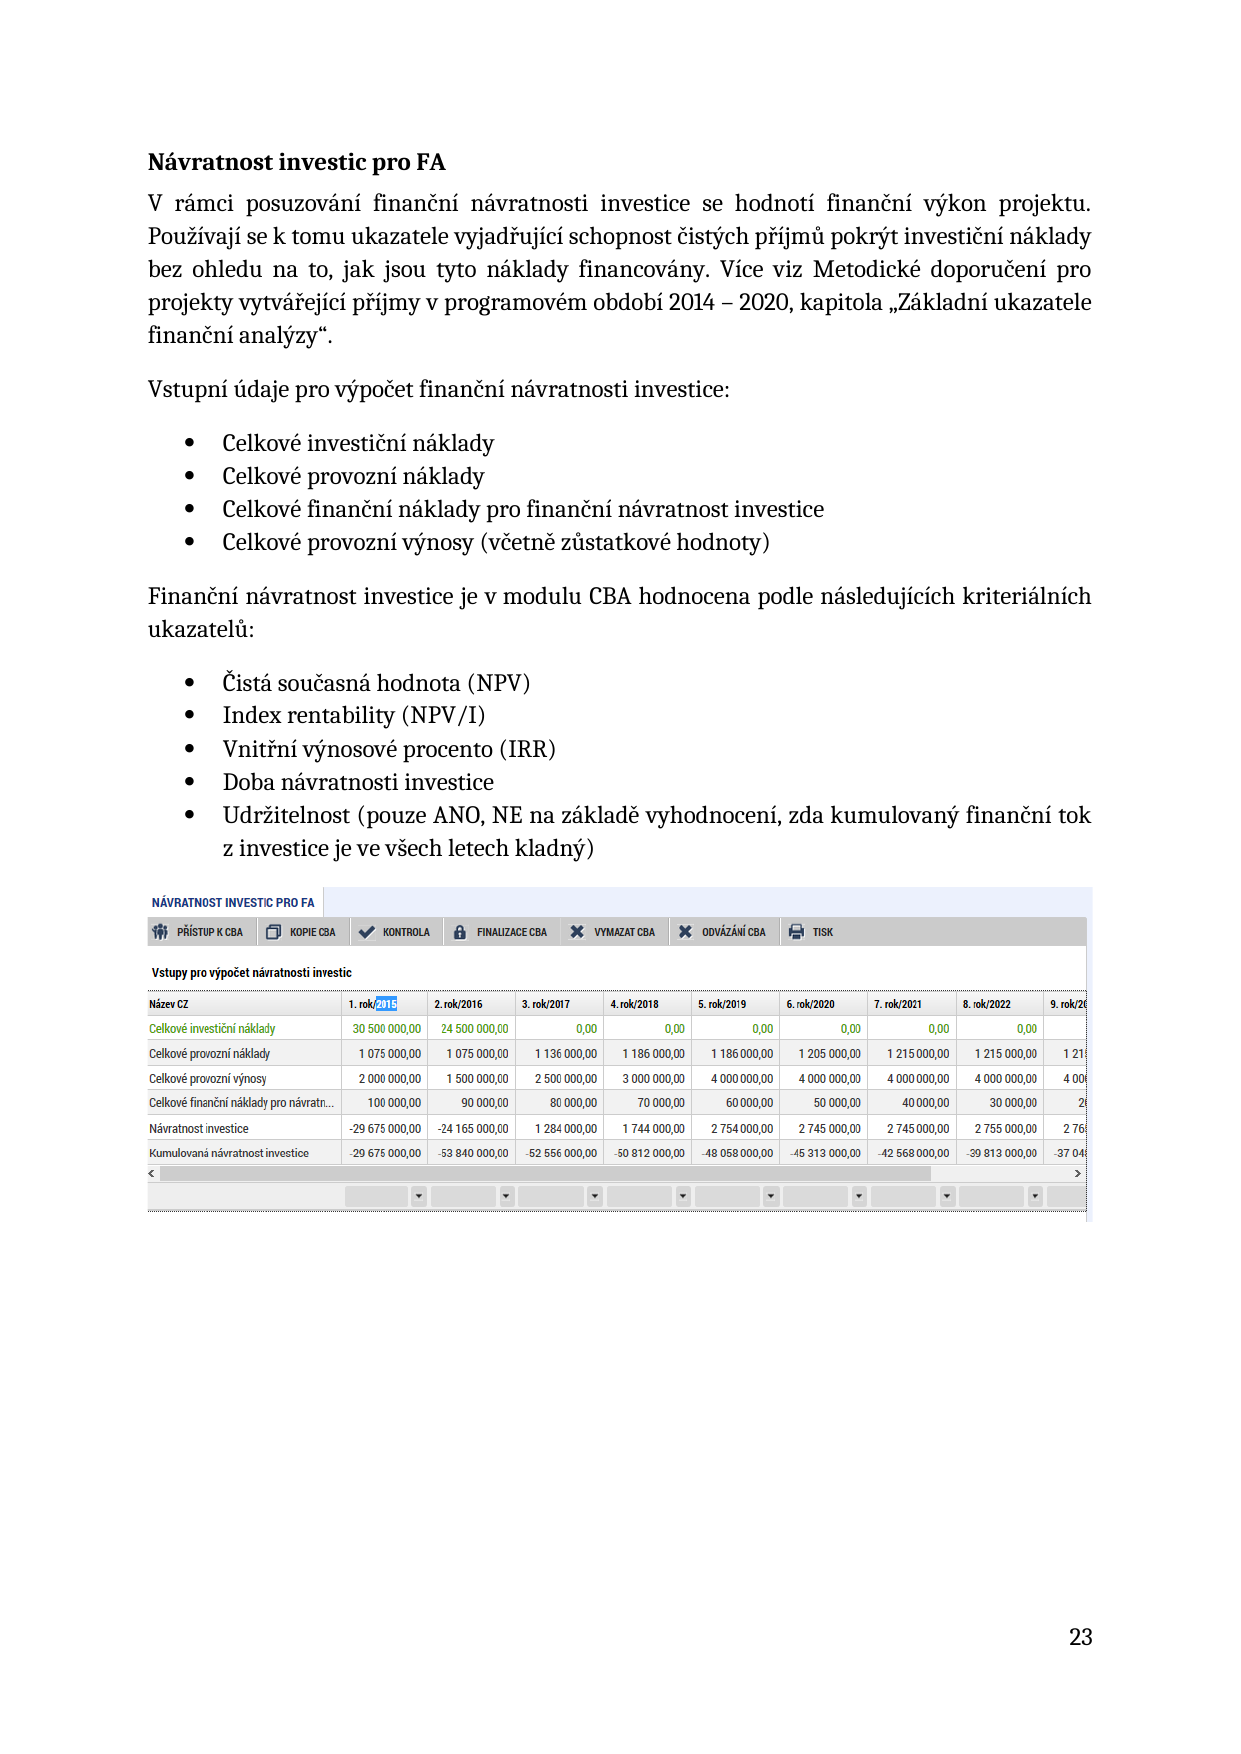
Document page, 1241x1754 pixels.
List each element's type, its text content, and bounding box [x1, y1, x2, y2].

picture [147, 887, 1093, 1222]
list Celkové provozní výnosy (včetně zůstatkové hodnoty) [185, 528, 1093, 556]
list Index rentability (NPV/I) [185, 701, 1093, 730]
list Doba návratnosti investice [185, 767, 1093, 796]
list Celkové provozní náklady [185, 462, 1093, 490]
list Udržitelnost (pouze ANO, NE na základě vyhodnocení, zda kumulovaný finanční tok z investice je ve všech letech kladný) [185, 801, 1093, 862]
list Celkové investiční náklady [185, 429, 1093, 457]
list Vnitřní výnosové procento (IRR) [185, 734, 1093, 763]
text Finanční návratnost investice je v modulu CBA hodnocena podle následujících kriteriálních ukazatelů: [148, 582, 1093, 643]
text V rámci posuzování finanční návratnosti investice se hodnotí finanční výkon projektu. Používají se k tomu ukazatele vyjadřující schopnost čistých příjmů pokrýt investiční náklady bez ohledu na to, jak jsou tyto náklady financovány. Více viz Metodické doporučení pro projekty vytvářející příjmy v programovém období 2014 – 2020, kapitola „Základní ukazatele finanční analýzy“. [148, 189, 1093, 350]
text Vstupní údaje pro výpočet finanční návratnosti investice: [148, 375, 1093, 403]
subtitle Návratnost investic pro FA [148, 148, 1093, 176]
list Čistá současná hodnota (NPV) [185, 668, 1093, 697]
list Celkové finanční náklady pro finanční návratnost investice [185, 495, 1093, 523]
